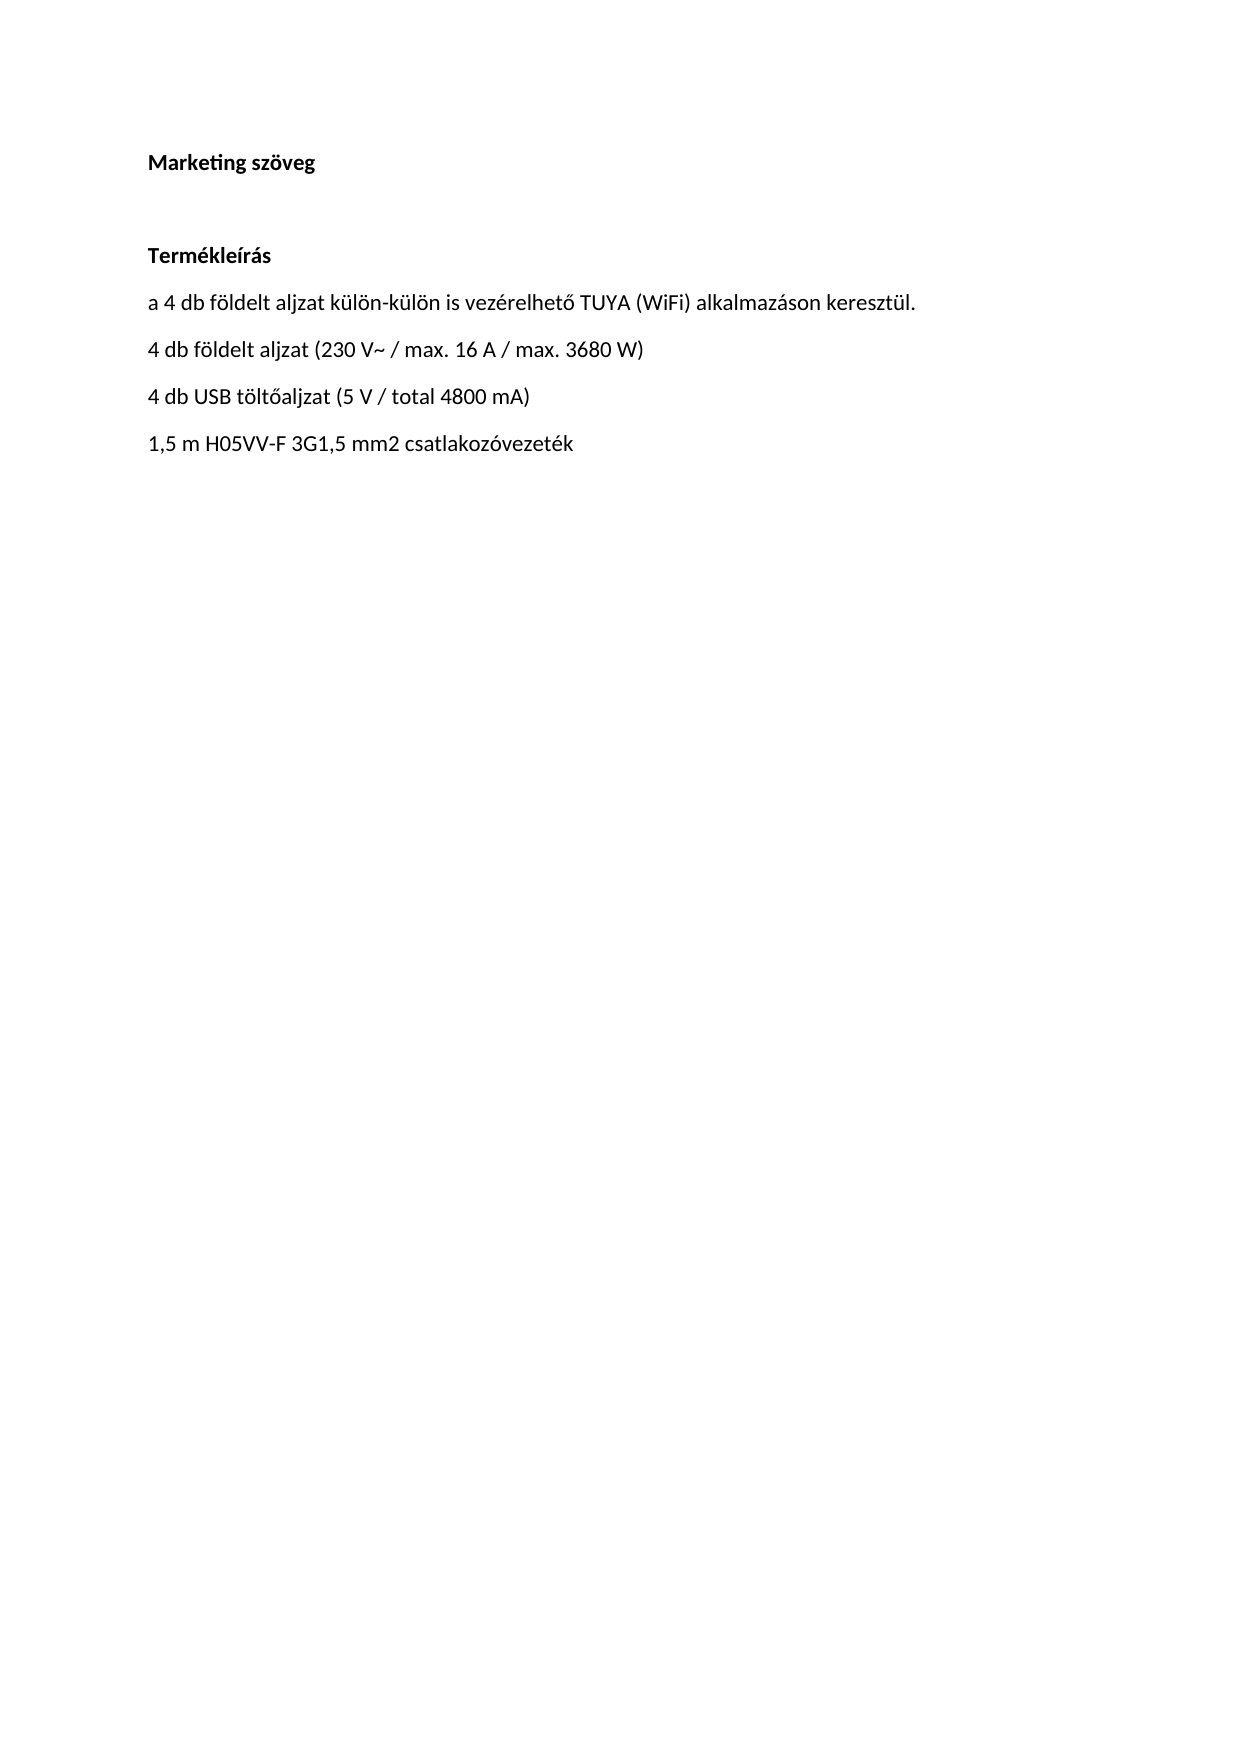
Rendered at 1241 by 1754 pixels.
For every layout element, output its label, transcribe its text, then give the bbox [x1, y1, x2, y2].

text 4 db földelt aljzat (230 V~ / max. 16 A / max. 3680 W) [148, 335, 1093, 363]
text a 4 db földelt aljzat külön-külön is vezérelhető TUYA (WiFi) alkalmazáson keresztül. [148, 288, 1093, 316]
text 4 db USB töltőaljzat (5 V / total 4800 mA) [148, 382, 1093, 410]
text Marketing szöveg [148, 148, 1093, 176]
text Termékleírás [148, 241, 1093, 269]
text 1,5 m H05VV-F 3G1,5 mm2 csatlakozóvezeték [148, 429, 1093, 457]
